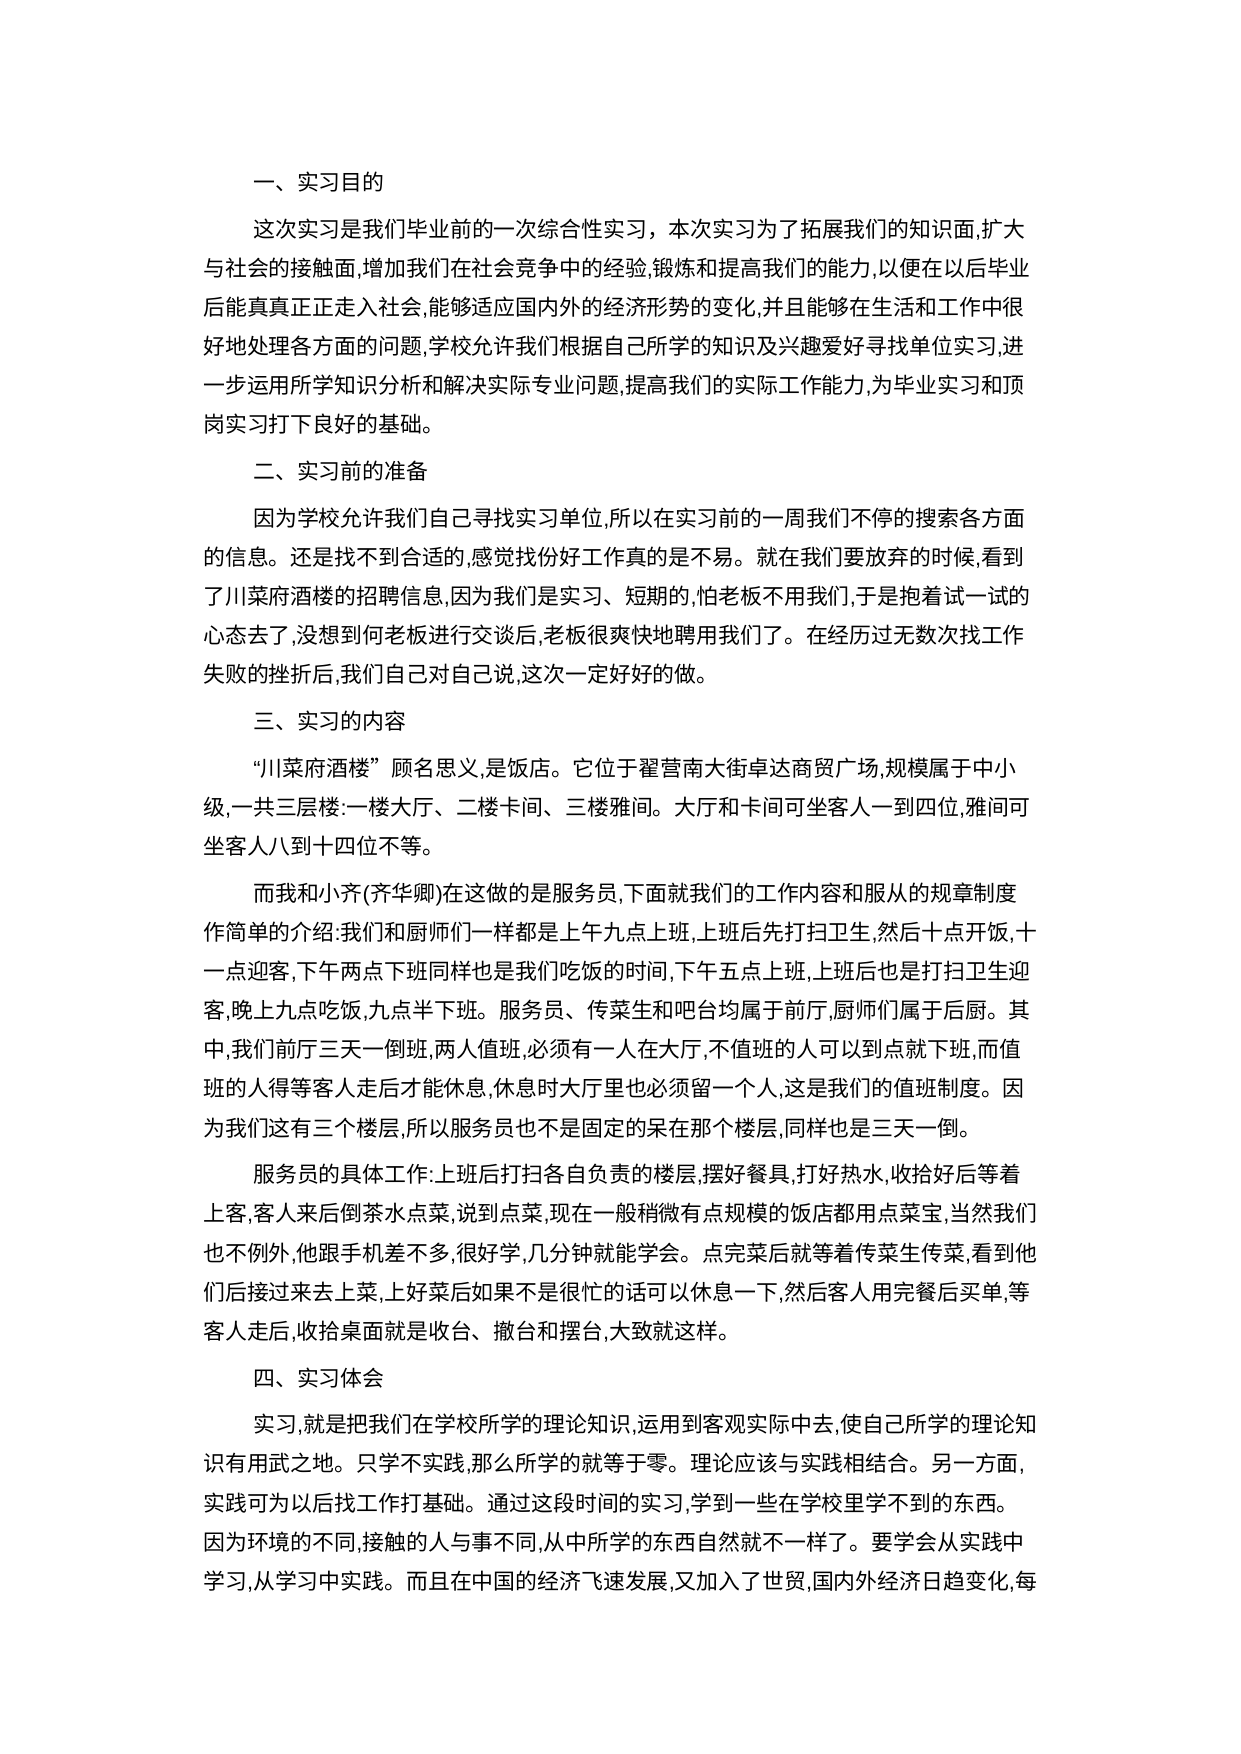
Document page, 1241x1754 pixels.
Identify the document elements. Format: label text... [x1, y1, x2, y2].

text 四、实习体会 [203, 1353, 1037, 1392]
text 这次实习是我们毕业前的一次综合性实习，本次实习为了拓展我们的知识面,扩大与社会的接触面,增加我们在社会竞争中的经验,锻炼和提高我们的能力,以便在以后毕业后能真真正正走入社会,能够适应国内外的经济形势的变化,并且能够在生活和工作中很好地处理各方面的问题,学校允许我们根据自己所学的知识及兴趣爱好寻找单位实习,进一步运用所学知识分析和解决实际专业问题,提高我们的实际工作能力,为毕业实习和顶岗实习打下良好的基础。 [203, 205, 1037, 439]
text 而我和小齐(齐华卿)在这做的是服务员,下面就我们的工作内容和服从的规章制度作简单的介绍:我们和厨师们一样都是上午九点上班,上班后先打扫卫生,然后十点开饭,十一点迎客,下午两点下班同样也是我们吃饭的时间,下午五点上班,上班后也是打扫卫生迎客,晚上九点吃饭,九点半下班。服务员、传菜生和吧台均属于前厅,厨师们属于后厨。其中,我们前厅三天一倒班,两人值班,必须有一人在大厅,不值班的人可以到点就下班,而值班的人得等客人走后才能休息,休息时大厅里也必须留一个人,这是我们的值班制度。因为我们这有三个楼层,所以服务员也不是固定的呆在那个楼层,同样也是三天一倒。 [203, 869, 1037, 1142]
text 因为学校允许我们自己寻找实习单位,所以在实习前的一周我们不停的搜索各方面的信息。还是找不到合适的,感觉找份好工作真的是不易。就在我们要放弃的时候,看到了川菜府酒楼的招聘信息,因为我们是实习、短期的,怕老板不用我们,于是抱着试一试的心态去了,没想到何老板进行交谈后,老板很爽快地聘用我们了。在经历过无数次找工作失败的挫折后,我们自己对自己说,这次一定好好的做。 [203, 494, 1037, 689]
text 三、实习的内容 [203, 697, 1037, 736]
text 二、实习前的准备 [203, 447, 1037, 486]
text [203, 1400, 1037, 1595]
text 一、实习目的 [203, 158, 1037, 197]
text 服务员的具体工作:上班后打扫各自负责的楼层,摆好餐具,打好热水,收拾好后等着上客,客人来后倒茶水点菜,说到点菜,现在一般稍微有点规模的饭店都用点菜宝,当然我们也不例外,他跟手机差不多,很好学,几分钟就能学会。点完菜后就等着传菜生传菜,看到他们后接过来去上菜,上好菜后如果不是很忙的话可以休息一下,然后客人用完餐后买单,等客人走后,收拾桌面就是收台、撤台和摆台,大致就这样。 [203, 1150, 1037, 1345]
text “川菜府酒楼”顾名思义,是饭店。它位于翟营南大街卓达商贸广场,规模属于中小级,一共三层楼:一楼大厅、二楼卡间、三楼雅间。大厅和卡间可坐客人一到四位,雅间可坐客人八到十四位不等。 [203, 744, 1037, 861]
